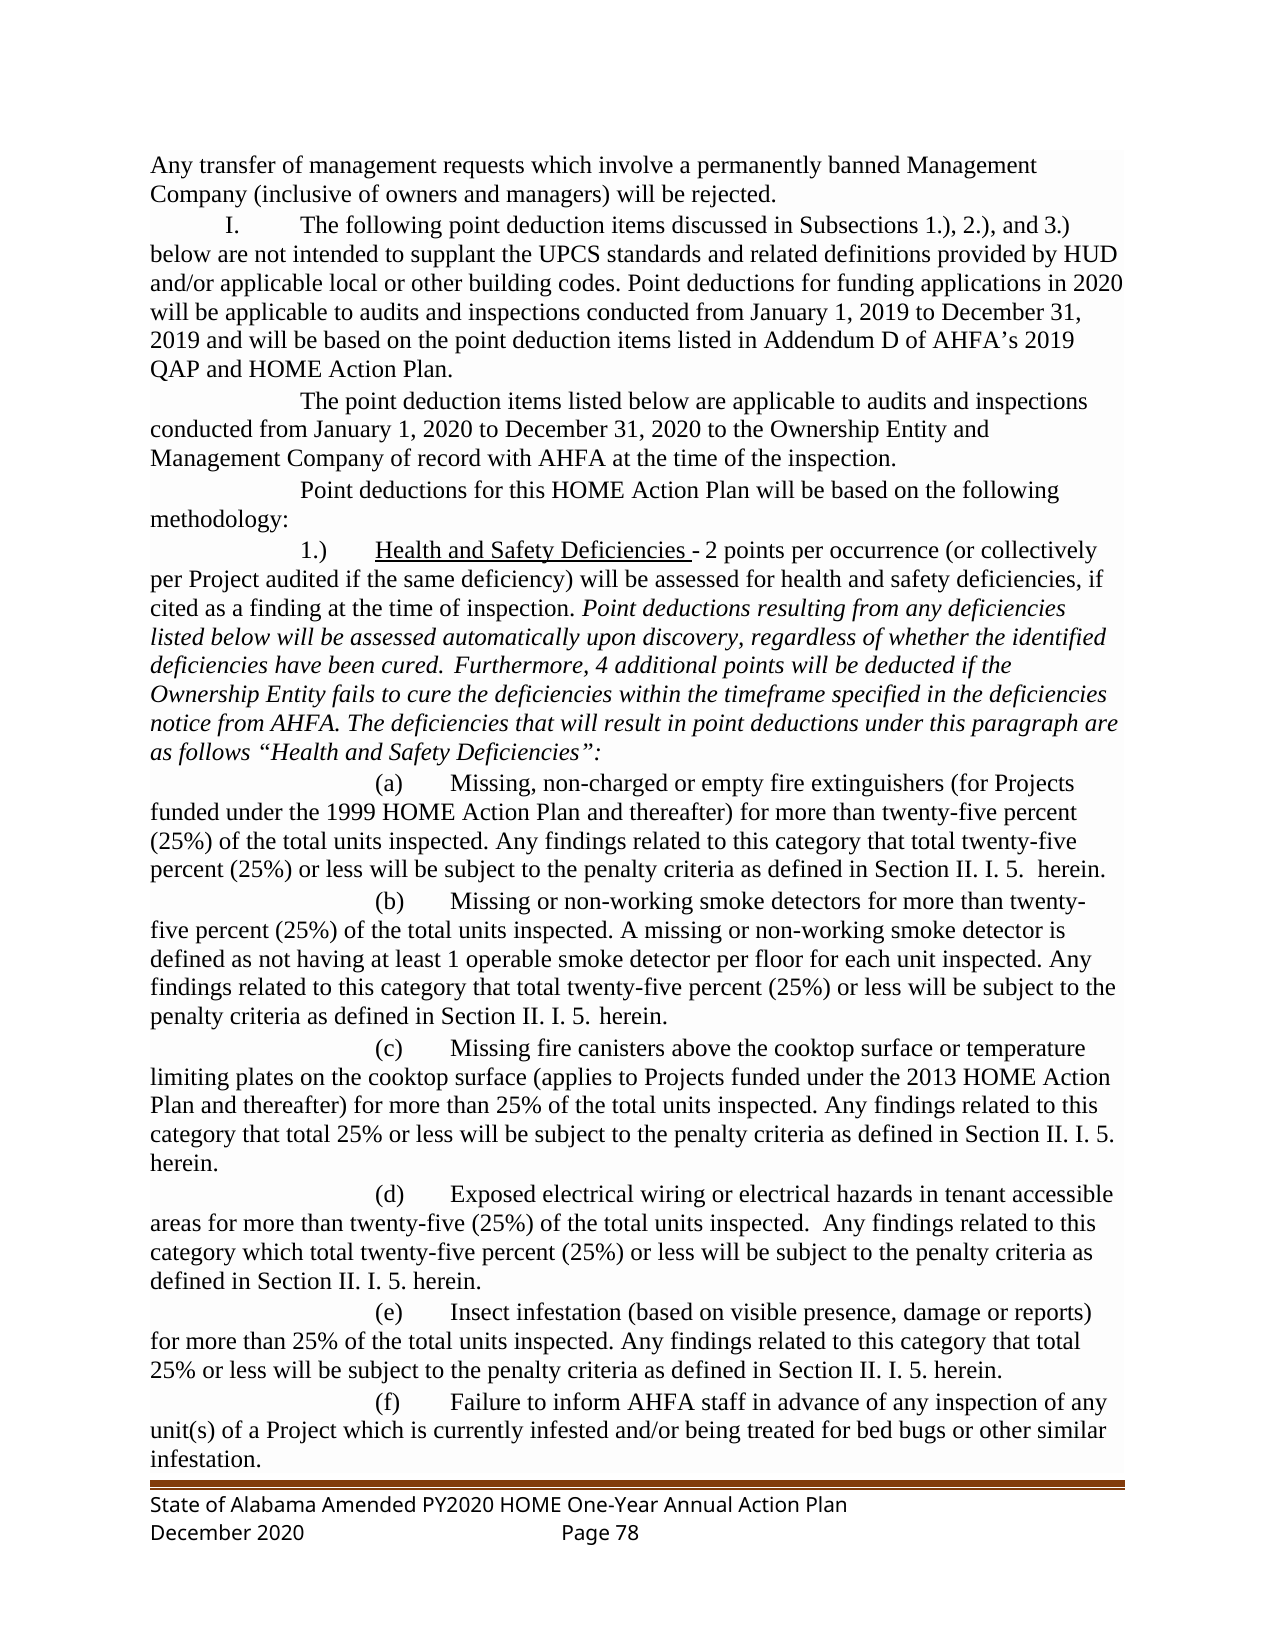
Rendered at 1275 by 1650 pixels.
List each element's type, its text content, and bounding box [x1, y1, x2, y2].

text (e) Insect infestation (based on visible presence, damage or reports) for more than 25% of the total units inspected. Any findings related to this category that total 25% or less will be subject to the penalty criteria as defined in Section II. I. 5. herein. [150, 1297, 1124, 1384]
text (f) Failure to inform AHFA staff in advance of any inspection of any unit(s) of a Project which is currently infested and/or being treated for bed bugs or other similar infestation. [150, 1387, 1124, 1473]
text (a) Missing, non-charged or empty fire extinguishers (for Projects funded under the 1999 HOME Action Plan and thereafter) for more than twenty-five percent (25%) of the total units inspected. Any findings related to this category that total twenty-five percent (25%) or less will be subject to the penalty criteria as defined in Section II. I. 5. herein. [150, 768, 1124, 883]
text Point deductions for this HOME Action Plan will be based on the following methodology: [150, 475, 1124, 532]
text (b) Missing or non-working smoke detectors for more than twenty-five percent (25%) of the total units inspected. A missing or non-working smoke detector is defined as not having at least 1 operable smoke detector per floor for each unit inspected. Any findings related to this category that total twenty-five percent (25%) or less will be subject to the penalty criteria as defined in Section II. I. 5. herein. [150, 886, 1124, 1030]
text 1.) Health and Safety Deficiencies - 2 points per occurrence (or collectively per Project audited if the same deficiency) will be assessed for health and safety deficiencies, if cited as a finding at the time of inspection. Point deductions resulting from any deficiencies listed below will be assessed automatically upon discovery, regardless of whether the identified deficiencies have been cured. Furthermore, 4 additional points will be deducted if the Ownership Entity fails to cure the deficiencies within the timeframe specified in the deficiencies notice from AHFA. The deficiencies that will result in point deductions under this paragraph are as follows “Health and Safety Deficiencies”: [150, 535, 1124, 765]
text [150, 150, 1124, 207]
text (d) Exposed electrical wiring or electrical hazards in tenant accessible areas for more than twenty-five (25%) of the total units inspected. Any findings related to this category which total twenty-five percent (25%) or less will be subject to the penalty criteria as defined in Section II. I. 5. herein. [150, 1179, 1124, 1294]
text The point deduction items listed below are applicable to audits and inspections conducted from January 1, 2020 to December 31, 2020 to the Ownership Entity and Management Company of record with AHFA at the time of the inspection. [150, 386, 1124, 472]
text I. The following point deduction items discussed in Subsections 1.), 2.), and 3.) below are not intended to supplant the UPCS standards and related definitions provided by HUD and/or applicable local or other building codes. Point deductions for funding applications in 2020 will be applicable to audits and inspections conducted from January 1, 2019 to December 31, 2019 and will be based on the point deduction items listed in Addendum D of AHFA’s 2019 QAP and HOME Action Plan. [150, 210, 1124, 383]
text (c) Missing fire canisters above the cooktop surface or temperature limiting plates on the cooktop surface (applies to Projects funded under the 2013 HOME Action Plan and thereafter) for more than 25% of the total units inspected. Any findings related to this category that total 25% or less will be subject to the penalty criteria as defined in Section II. I. 5. herein. [150, 1033, 1124, 1177]
